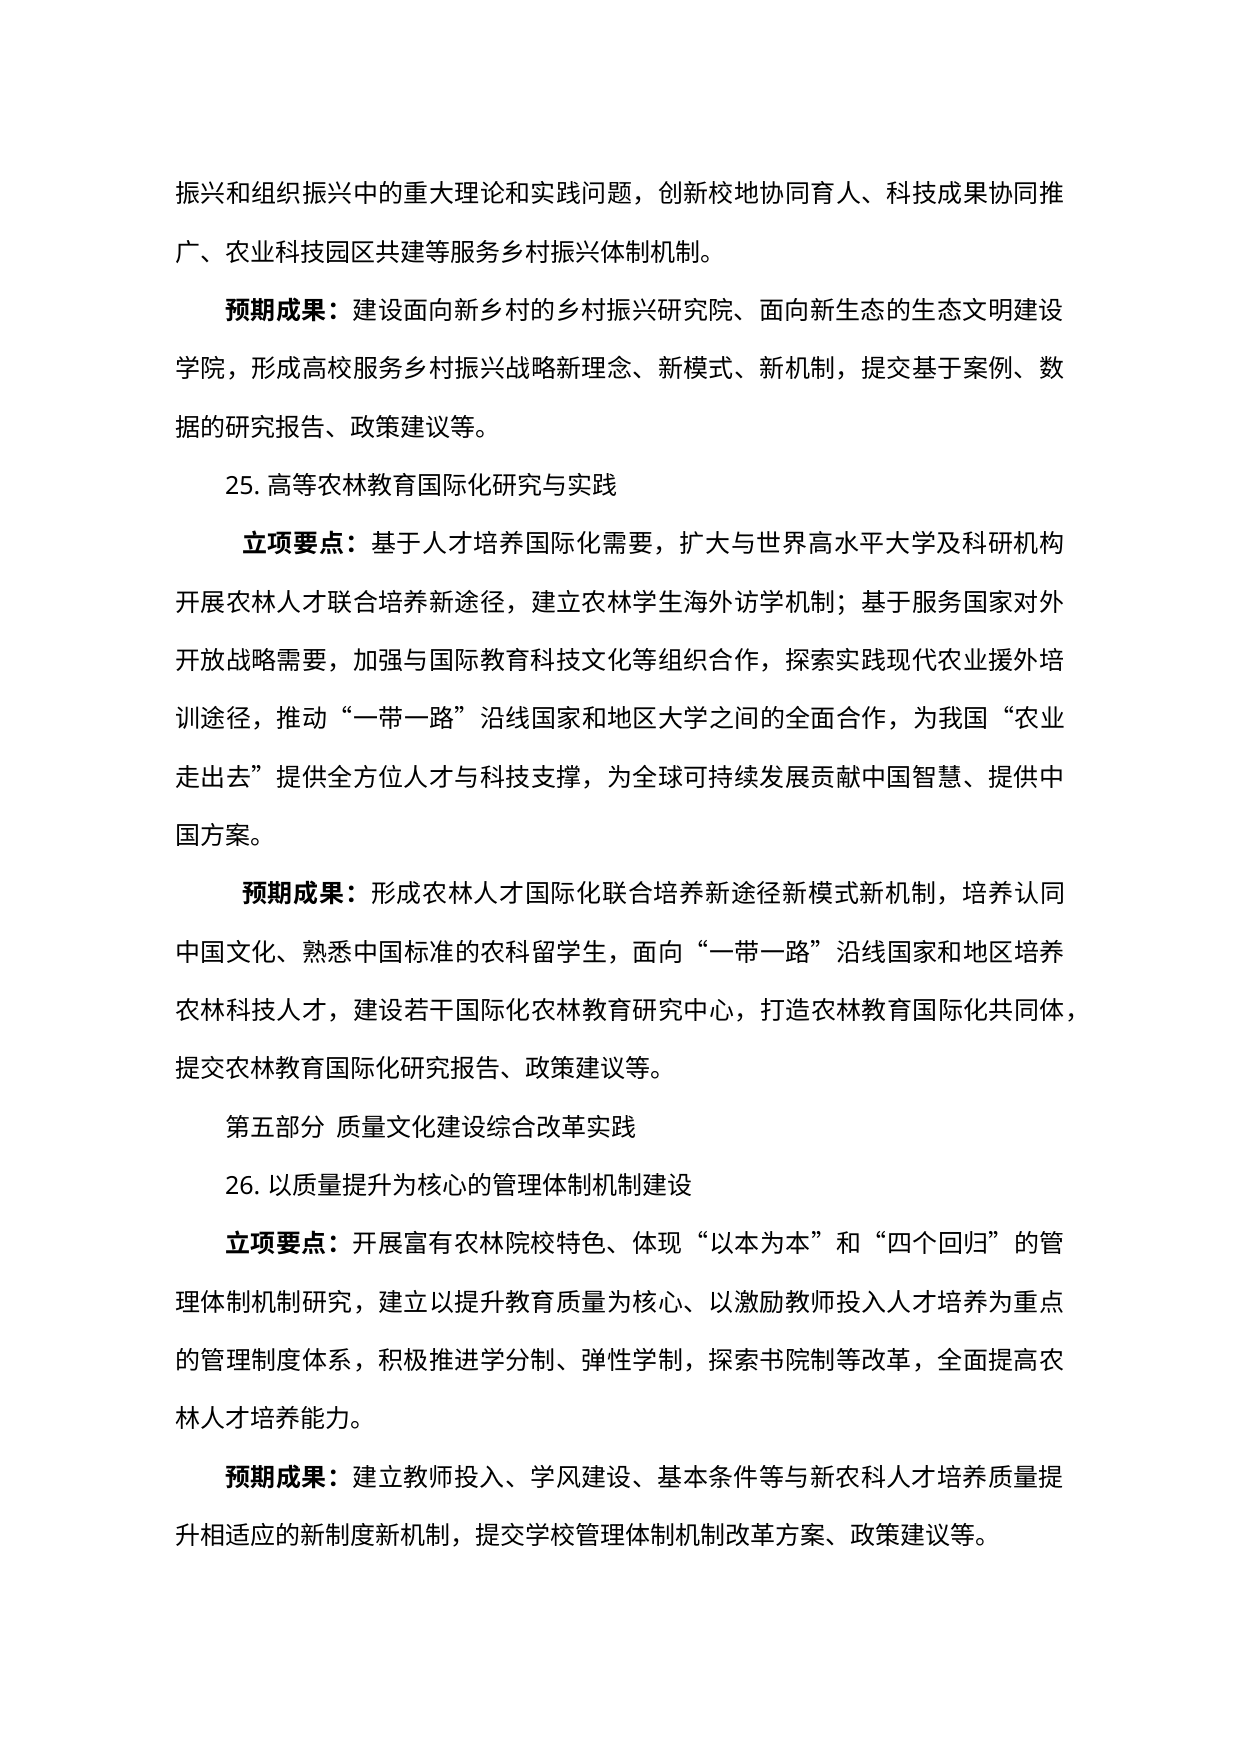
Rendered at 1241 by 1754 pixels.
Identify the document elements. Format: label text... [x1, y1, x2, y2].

text 立项要点：开展富有农林院校特色、体现“以本为本”和“四个回归”的管理体制机制研究，建立以提升教育质量为核心、以激励教师投入人才培养为重点的管理制度体系，积极推进学分制、弹性学制，探索书院制等改革，全面提高农林人才培养能力。 [175, 1206, 1065, 1439]
text 第五部分 质量文化建设综合改革实践 [175, 1089, 1065, 1148]
list 以质量提升为核心的管理体制机制建设 [175, 1148, 1065, 1206]
text 预期成果：形成农林人才国际化联合培养新途径新模式新机制，培养认同中国文化、熟悉中国标准的农科留学生，面向“一带一路”沿线国家和地区培养农林科技人才，建设若干国际化农林教育研究中心，打造农林教育国际化共同体，提交农林教育国际化研究报告、政策建议等。 [175, 856, 1065, 1089]
text 立项要点：基于人才培养国际化需要，扩大与世界高水平大学及科研机构开展农林人才联合培养新途径，建立农林学生海外访学机制；基于服务国家对外开放战略需要，加强与国际教育科技文化等组织合作，探索实践现代农业援外培训途径，推动“一带一路”沿线国家和地区大学之间的全面合作，为我国“农业走出去”提供全方位人才与科技支撑，为全球可持续发展贡献中国智慧、提供中国方案。 [175, 506, 1065, 856]
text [175, 156, 1065, 273]
text 预期成果：建立教师投入、学风建设、基本条件等与新农科人才培养质量提升相适应的新制度新机制，提交学校管理体制机制改革方案、政策建议等。 [175, 1439, 1065, 1556]
list 高等农林教育国际化研究与实践 [175, 448, 1065, 506]
text 预期成果：建设面向新乡村的乡村振兴研究院、面向新生态的生态文明建设学院，形成高校服务乡村振兴战略新理念、新模式、新机制，提交基于案例、数据的研究报告、政策建议等。 [175, 273, 1065, 448]
